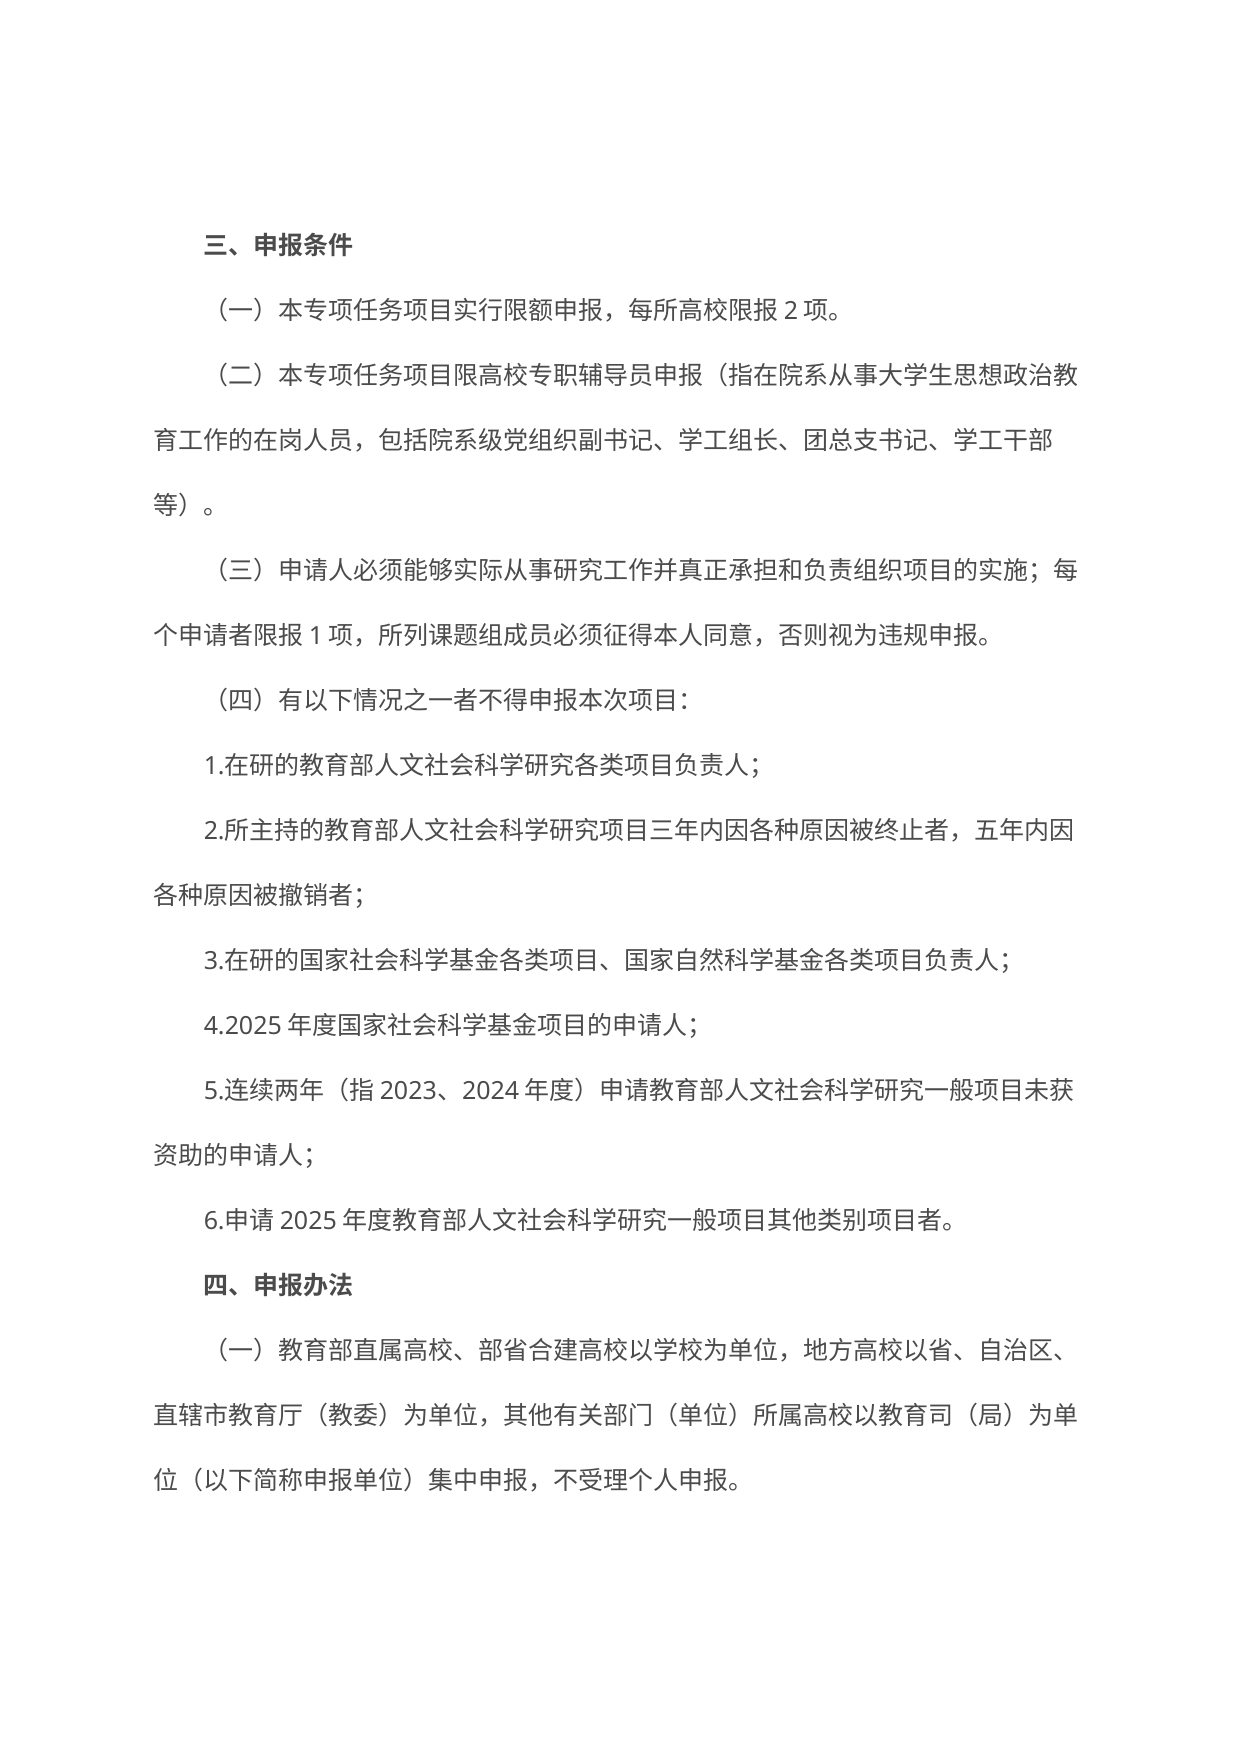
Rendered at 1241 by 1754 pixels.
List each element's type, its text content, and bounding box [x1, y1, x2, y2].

text 四、申报办法 [153, 1251, 1087, 1316]
text 6.申请2025年度教育部人文社会科学研究一般项目其他类别项目者。 [153, 1186, 1087, 1251]
text 4.2025年度国家社会科学基金项目的申请人； [153, 991, 1087, 1056]
text 2.所主持的教育部人文社会科学研究项目三年内因各种原因被终止者，五年内因各种原因被撤销者； [153, 796, 1087, 926]
text 三、申报条件 [153, 211, 1087, 276]
text （一）教育部直属高校、部省合建高校以学校为单位，地方高校以省、自治区、直辖市教育厅（教委）为单位，其他有关部门（单位）所属高校以教育司（局）为单位（以下简称申报单位）集中申报，不受理个人申报。 [153, 1316, 1087, 1511]
text 5.连续两年（指2023、2024年度）申请教育部人文社会科学研究一般项目未获资助的申请人； [153, 1056, 1087, 1186]
text （四）有以下情况之一者不得申报本次项目： [153, 666, 1087, 731]
text （三）申请人必须能够实际从事研究工作并真正承担和负责组织项目的实施；每个申请者限报1项，所列课题组成员必须征得本人同意，否则视为违规申报。 [153, 536, 1087, 666]
text （一）本专项任务项目实行限额申报，每所高校限报2项。 [153, 276, 1087, 341]
text 1.在研的教育部人文社会科学研究各类项目负责人； [153, 731, 1087, 796]
text 3.在研的国家社会科学基金各类项目、国家自然科学基金各类项目负责人； [153, 926, 1087, 991]
text （二）本专项任务项目限高校专职辅导员申报（指在院系从事大学生思想政治教育工作的在岗人员，包括院系级党组织副书记、学工组长、团总支书记、学工干部等）。 [153, 341, 1087, 536]
